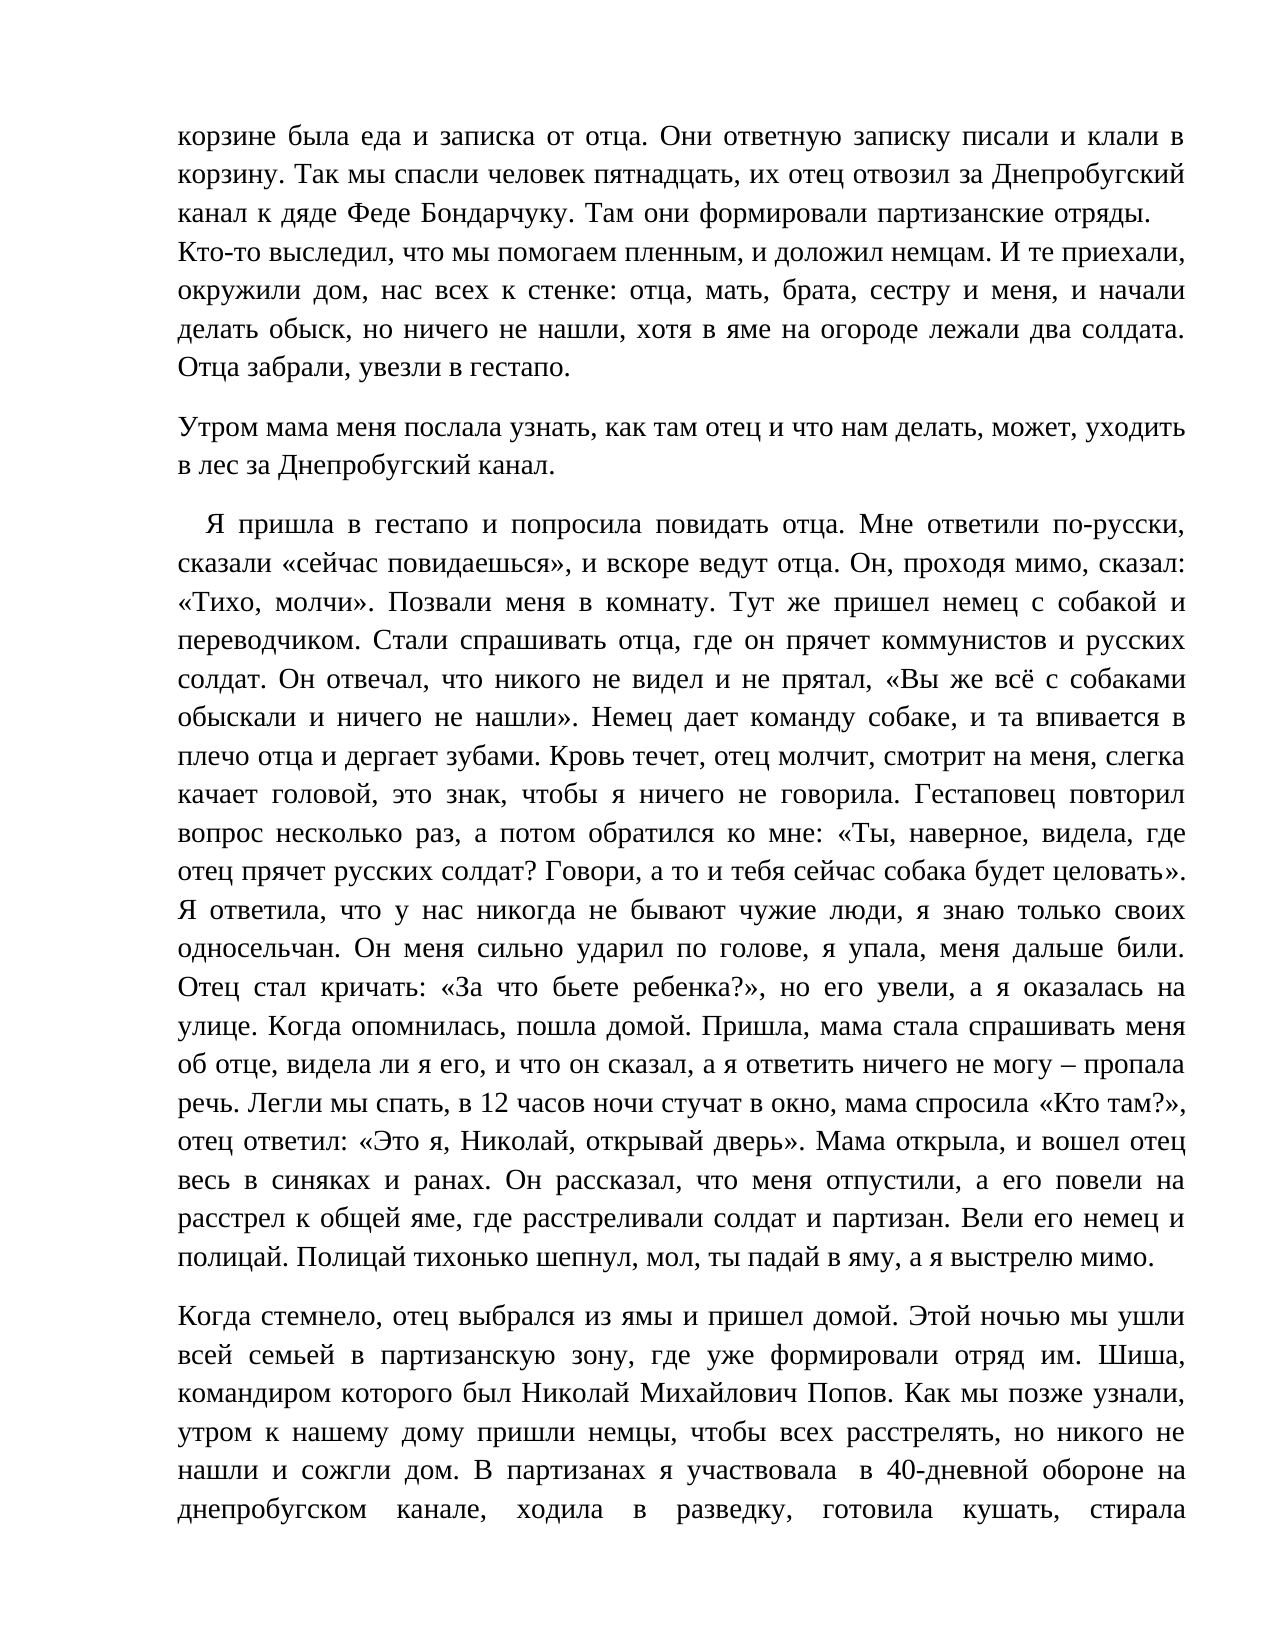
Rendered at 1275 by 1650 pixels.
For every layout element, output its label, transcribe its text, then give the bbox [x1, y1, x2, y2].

text Утром мама меня послала узнать, как там отец и что нам делать, может, уходить в лес за Днепробугский канал. [177, 409, 1186, 481]
text Я пришла в гестапо и попросила повидать отца. Мне ответили по-русски, сказали «сейчас повидаешься», и вскоре ведут отца. Он, проходя мимо, сказал: «Тихо, молчи». Позвали меня в комнату. Тут же пришел немец с собакой и переводчиком. Стали спрашивать отца, где он прячет коммунистов и русских солдат. Он отвечал, что никого не видел и не прятал, «Вы же всё с собаками обыскали и ничего не нашли». Немец дает команду собаке, и та впивается в плечо отца и дергает зубами. Кровь течет, отец молчит, смотрит на меня, слегка качает головой, это знак, чтобы я ничего не говорила. Гестаповец повторил вопрос несколько раз, а потом обратился ко мне: «Ты, наверное, видела, где отец прячет русских солдат? Говори, а то и тебя сейчас собака будет целовать». Я ответила, что у нас никогда не бывают чужие люди, я знаю только своих односельчан. Он меня сильно ударил по голове, я упала, меня дальше били. Отец стал кричать: «За что бьете ребенка?», но его увели, а я оказалась на улице. Когда опомнилась, пошла домой. Пришла, мама стала спрашивать меня об отце, видела ли я его, и что он сказал, а я ответить ничего не могу – пропала речь. Легли мы спать, в 12 часов ночи стучат в окно, мама спросила «Кто там?», отец ответил: «Это я, Николай, открывай дверь». Мама открыла, и вошел отец весь в синяках и ранах. Он рассказал, что меня отпустили, а его повели на расстрел к общей яме, где расстреливали солдат и партизан. Вели его немец и полицай. Полицай тихонько шепнул, мол, ты падай в яму, а я выстрелю мимо. [177, 507, 1186, 1272]
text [177, 1298, 1186, 1524]
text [177, 118, 1186, 383]
